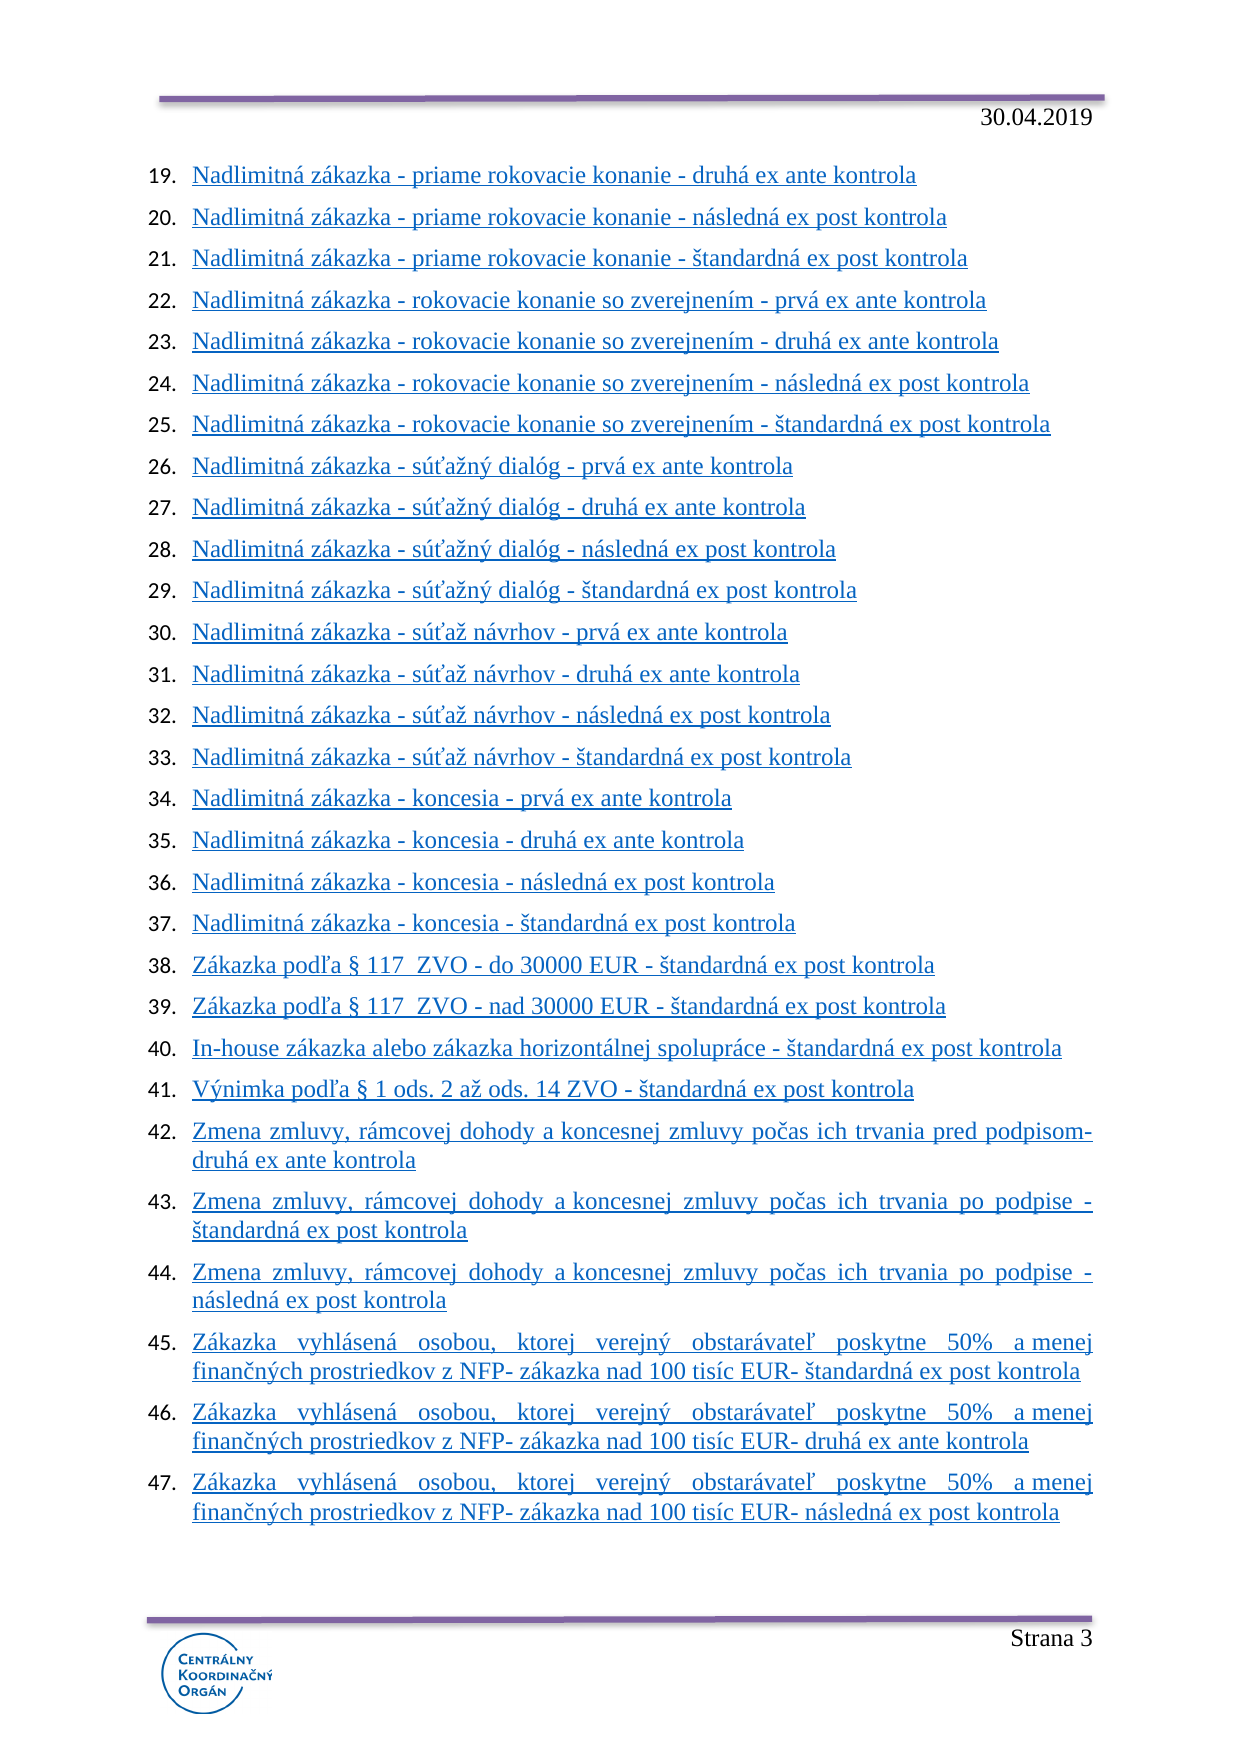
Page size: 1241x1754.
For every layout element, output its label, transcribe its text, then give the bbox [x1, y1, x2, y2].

list Zákazka podľa § 117 ZVO - do 30000 EUR - štandardná ex post kontrola [148, 950, 1093, 979]
list Nadlimitná zákazka - súťaž návrhov - druhá ex ante kontrola [148, 659, 1093, 688]
list Nadlimitná zákazka - rokovacie konanie so zverejnením - prvá ex ante kontrola [148, 285, 1093, 314]
list Nadlimitná zákazka - súťaž návrhov - štandardná ex post kontrola [148, 742, 1093, 771]
list Nadlimitná zákazka - koncesia - prvá ex ante kontrola [148, 783, 1093, 812]
list Zmena zmluvy, rámcovej dohody a koncesnej zmluvy počas ich trvania po podpise - štandardná ex post kontrola [148, 1186, 1093, 1244]
list Nadlimitná zákazka - súťažný dialóg - následná ex post kontrola [148, 534, 1093, 563]
list Výnimka podľa § 1 ods. 2 až ods. 14 ZVO - štandardná ex post kontrola [148, 1074, 1093, 1103]
list Zmena zmluvy, rámcovej dohody a koncesnej zmluvy počas ich trvania po podpise - následná ex post kontrola [148, 1257, 1093, 1314]
list Nadlimitná zákazka - priame rokovacie konanie - druhá ex ante kontrola [148, 160, 1093, 189]
list Nadlimitná zákazka - súťaž návrhov - prvá ex ante kontrola [148, 617, 1093, 646]
list Nadlimitná zákazka - súťažný dialóg - prvá ex ante kontrola [148, 451, 1093, 480]
picture [159, 1631, 272, 1713]
list Nadlimitná zákazka - rokovacie konanie so zverejnením - štandardná ex post kontrola [148, 409, 1093, 438]
list Nadlimitná zákazka - súťažný dialóg - druhá ex ante kontrola [148, 492, 1093, 522]
list Nadlimitná zákazka - koncesia - druhá ex ante kontrola [148, 825, 1093, 854]
list Nadlimitná zákazka - koncesia - štandardná ex post kontrola [148, 908, 1093, 937]
list Nadlimitná zákazka - priame rokovacie konanie - následná ex post kontrola [148, 202, 1093, 231]
list Zákazka podľa § 117 ZVO - nad 30000 EUR - štandardná ex post kontrola [148, 991, 1093, 1020]
list Zmena zmluvy, rámcovej dohody a koncesnej zmluvy počas ich trvania pred podpisom- druhá ex ante kontrola [148, 1116, 1093, 1174]
list Nadlimitná zákazka - rokovacie konanie so zverejnením - druhá ex ante kontrola [148, 326, 1093, 355]
list Zákazka vyhlásená osobou, ktorej verejný obstarávateľ poskytne 50% a menej finančných prostriedkov z NFP- zákazka nad 100 tisíc EUR- druhá ex ante kontrola [148, 1397, 1093, 1455]
list Nadlimitná zákazka - koncesia - následná ex post kontrola [148, 867, 1093, 896]
list In-house zákazka alebo zákazka horizontálnej spolupráce - štandardná ex post kontrola [148, 1033, 1093, 1062]
list Nadlimitná zákazka - priame rokovacie konanie - štandardná ex post kontrola [148, 243, 1093, 272]
list Nadlimitná zákazka - súťaž návrhov - následná ex post kontrola [148, 700, 1093, 729]
list Nadlimitná zákazka - rokovacie konanie so zverejnením - následná ex post kontrola [148, 368, 1093, 397]
list Nadlimitná zákazka - súťažný dialóg - štandardná ex post kontrola [148, 576, 1093, 605]
list Zákazka vyhlásená osobou, ktorej verejný obstarávateľ poskytne 50% a menej finančných prostriedkov z NFP- zákazka nad 100 tisíc EUR- následná ex post kontrola [148, 1467, 1093, 1525]
list Zákazka vyhlásená osobou, ktorej verejný obstarávateľ poskytne 50% a menej finančných prostriedkov z NFP- zákazka nad 100 tisíc EUR- štandardná ex post kontrola [148, 1327, 1093, 1385]
